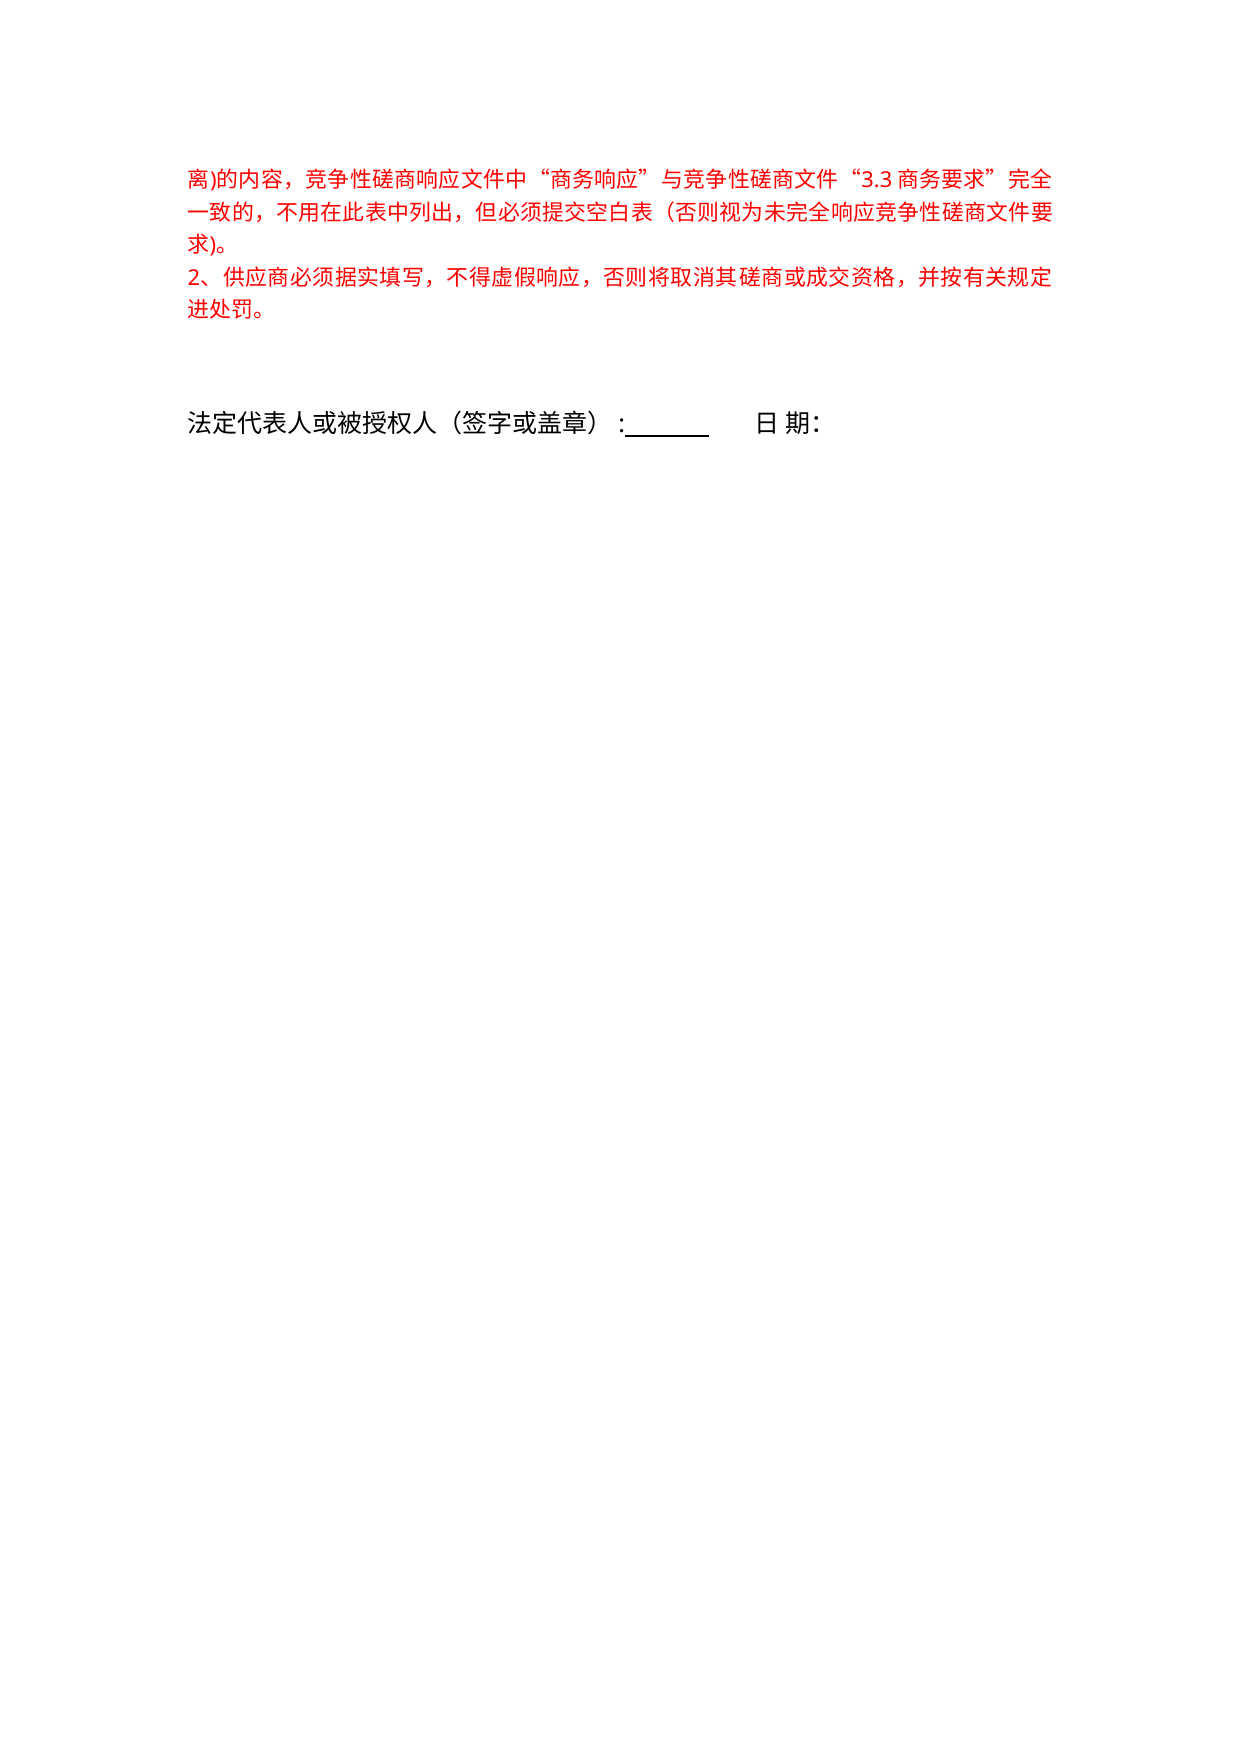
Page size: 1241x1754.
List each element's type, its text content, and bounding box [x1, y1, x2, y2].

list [187, 162, 1053, 259]
list 2、供应商必须据实填写，不得虚假响应，否则将取消其磋商或成交资格，并按有关规定进处罚。 [187, 259, 1053, 324]
text 法定代表人或被授权人（签字或盖章） : 日 期： [187, 389, 1053, 454]
